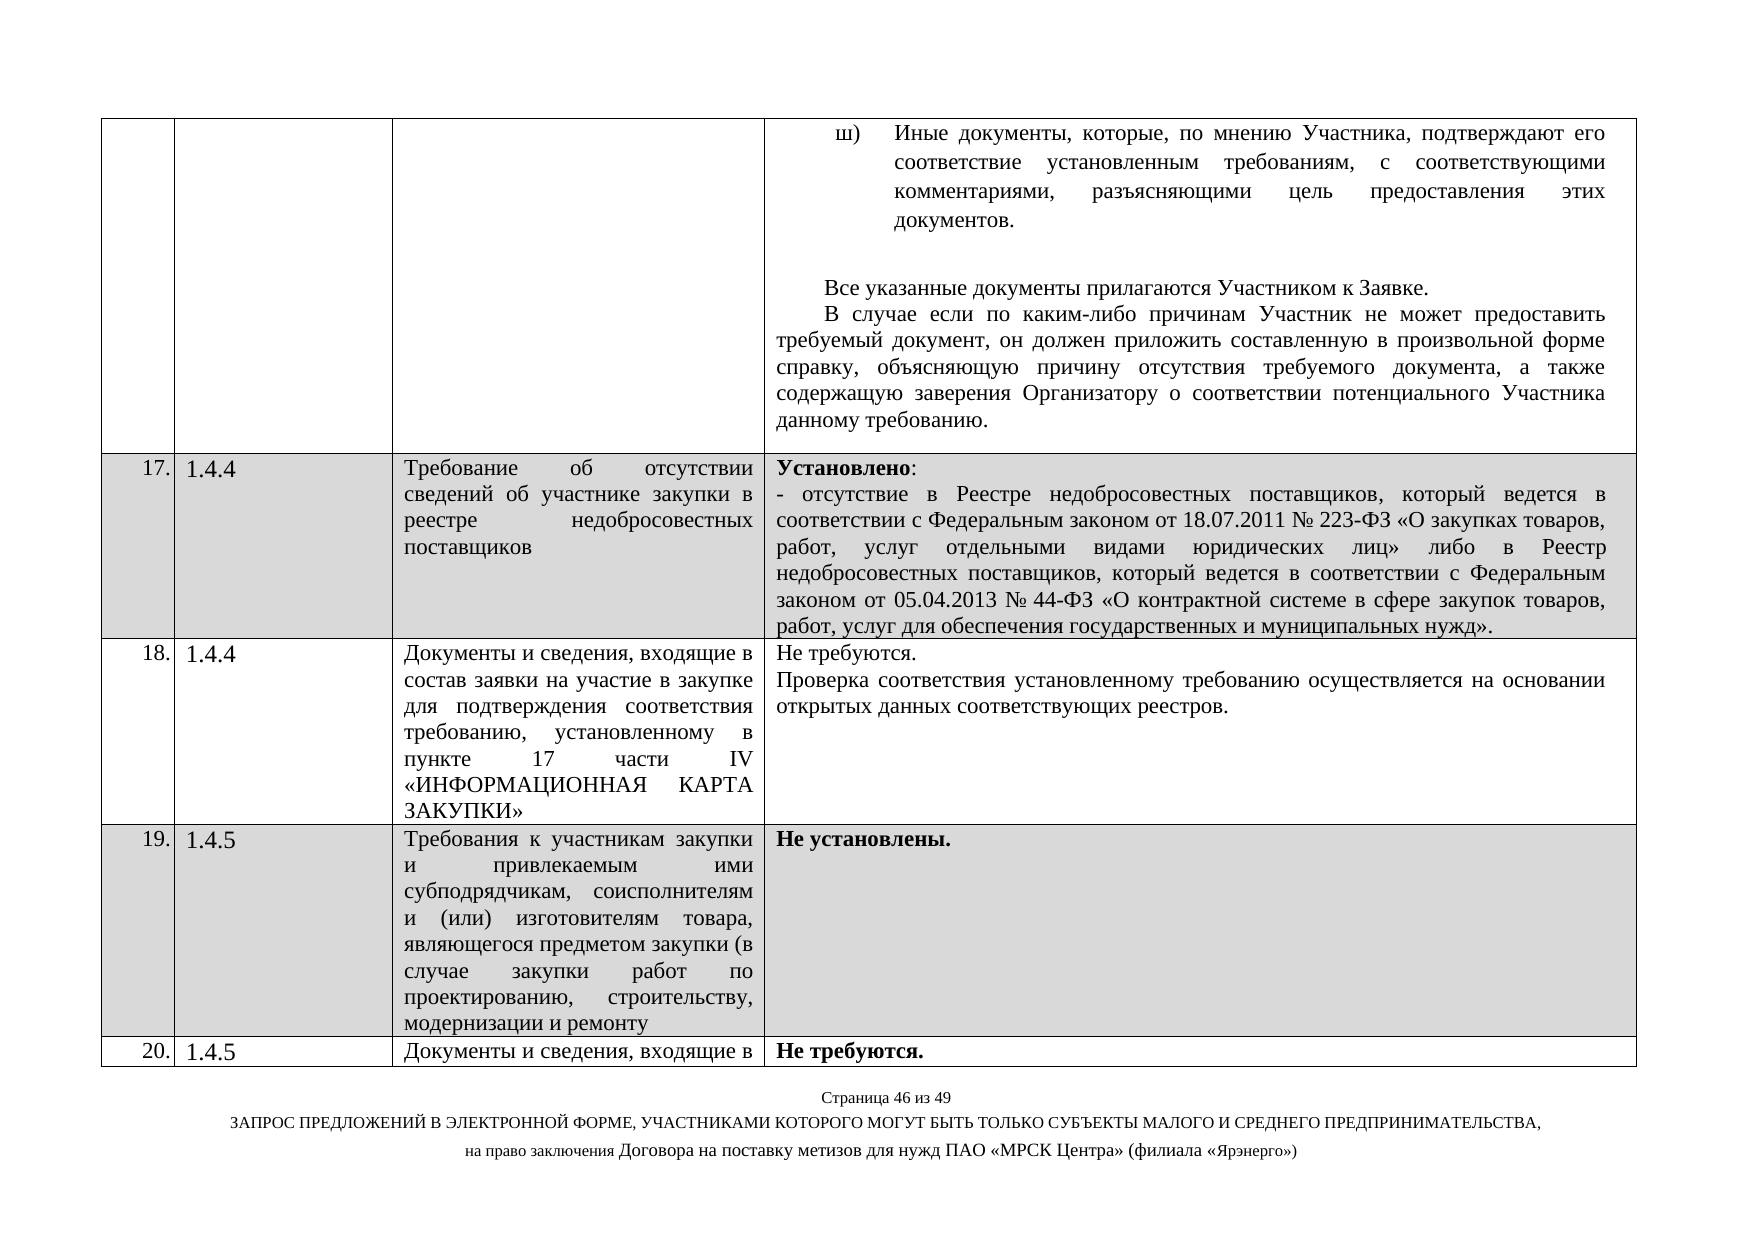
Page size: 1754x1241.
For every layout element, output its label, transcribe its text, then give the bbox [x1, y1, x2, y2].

table_cell 1.4.5 [175, 825, 392, 1036]
table_cell Документы и сведения, входящие в состав заявки на участие в закупке для подтверждения соответствия требованию, установленному в пункте 17 части IV «ИНФОРМАЦИОННАЯ КАРТА ЗАКУПКИ» [393, 639, 764, 824]
table_cell 1.4.4 [175, 639, 392, 824]
table_cell [102, 825, 174, 1036]
table_cell Установлено: - отсутствие в Реестре недобросовестных поставщиков, который ведется в соответствии с Федеральным законом от 18.07.2011 № 223-ФЗ «О закупках товаров, работ, услуг отдельными видами юридических лиц» либо в Реестр недобросовестных поставщиков, который ведется в соответствии с Федеральным законом от 05.04.2013 № 44-ФЗ «О контрактной системе в сфере закупок товаров, работ, услуг для обеспечения государственных и муниципальных нужд». [765, 454, 1636, 638]
table_cell Требования к участникам закупки и привлекаемым ими субподрядчикам, соисполнителям и (или) изготовителям товара, являющегося предметом закупки (в случае закупки работ по проектированию, строительству, модернизации и ремонту [393, 825, 764, 1036]
table_cell Не требуются. [765, 1037, 1636, 1066]
table_cell Требование об отсутствии сведений об участнике закупки в реестре недобросовестных поставщиков [393, 454, 764, 638]
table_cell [393, 1037, 764, 1066]
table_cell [393, 119, 764, 453]
table_cell [102, 454, 174, 638]
table_cell [102, 639, 174, 824]
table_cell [765, 119, 1636, 453]
table_cell 1.4.5 [175, 1037, 392, 1066]
table_cell 1.4.4 [175, 454, 392, 638]
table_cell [175, 119, 392, 453]
table_cell Не установлены. [765, 825, 1636, 1036]
table_cell [102, 1037, 174, 1066]
table_cell [102, 119, 174, 453]
table_cell Не требуются. Проверка соответствия установленному требованию осуществляется на основании открытых данных соответствующих реестров. [765, 639, 1636, 824]
